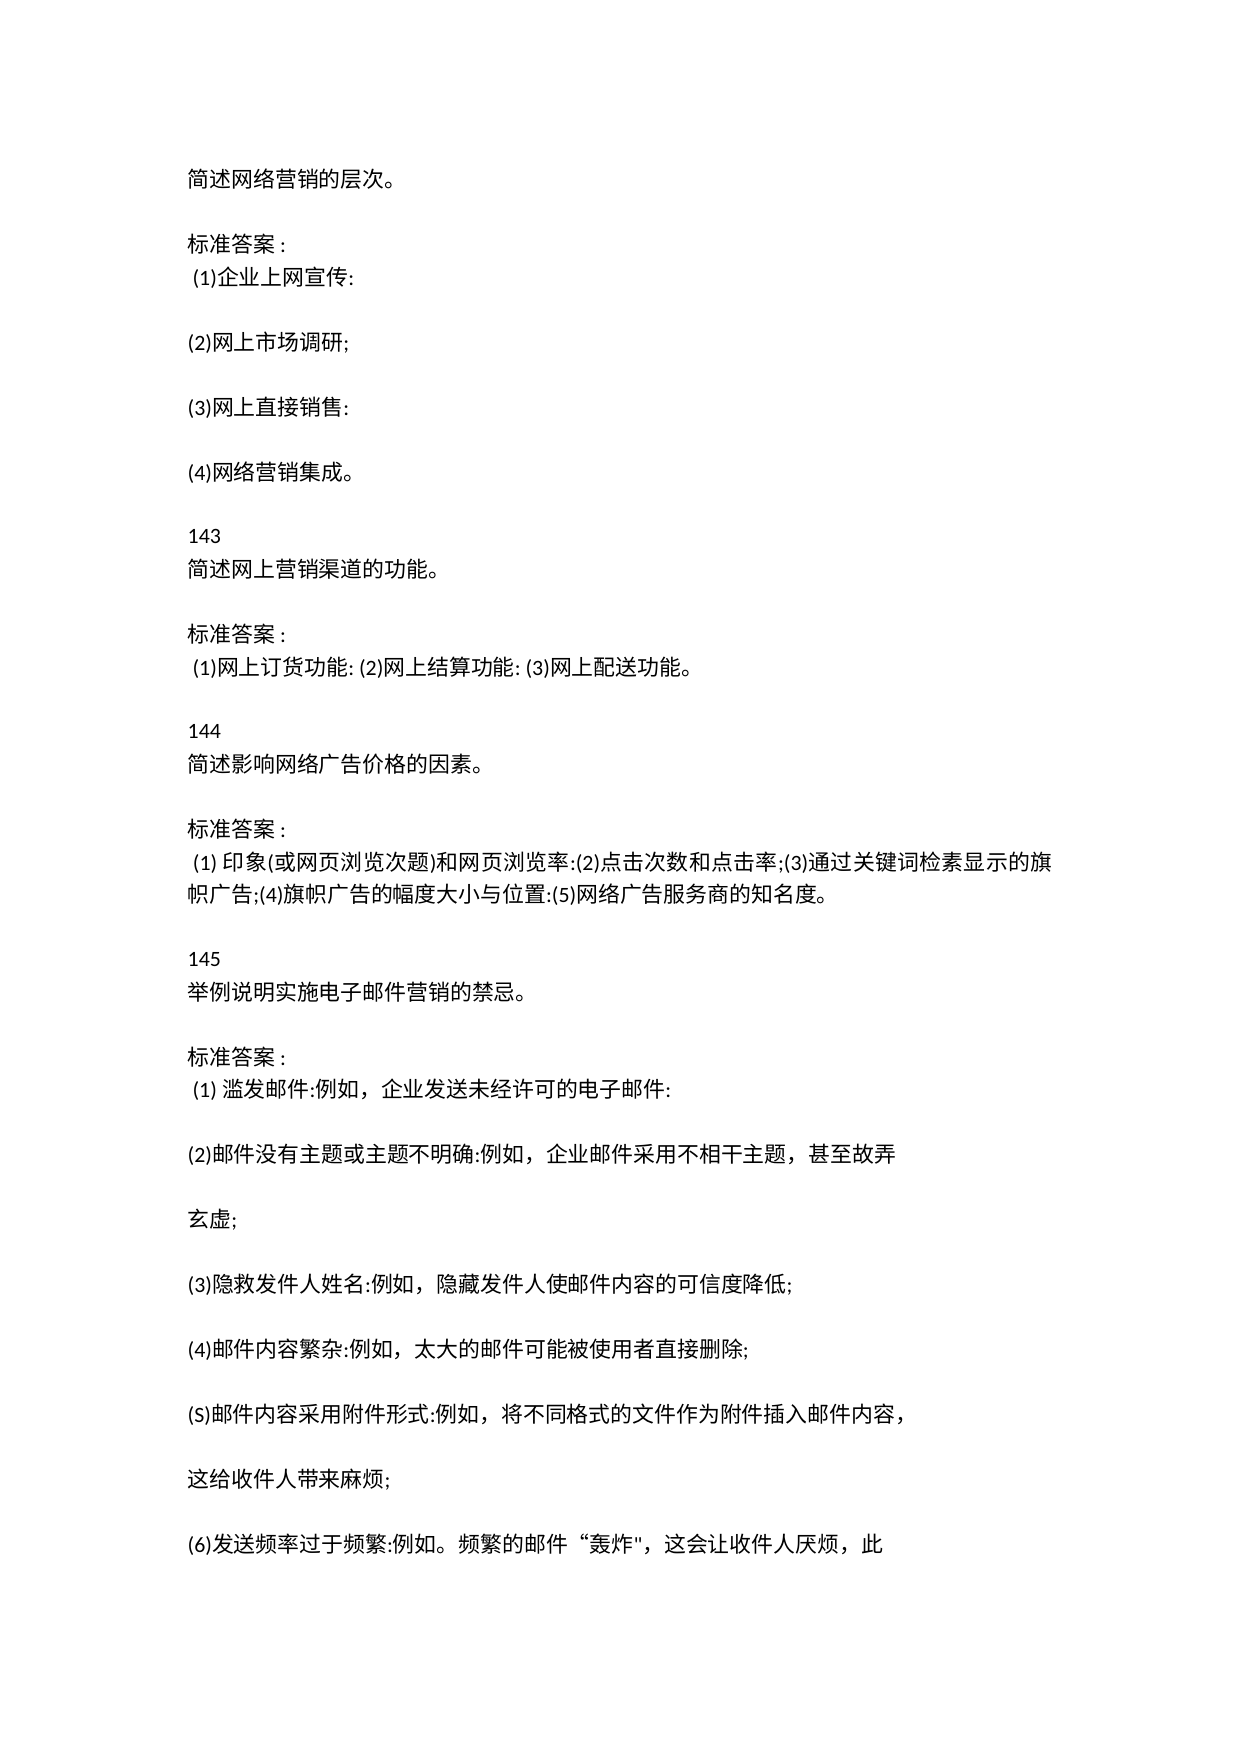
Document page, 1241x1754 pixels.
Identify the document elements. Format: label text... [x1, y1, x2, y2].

text (1) 印象(或网页浏览次题)和网页浏览率:(2)点击次数和点击率;(3)通过关键词检素显示的旗帜广告;(4)旗帜广告的幅度大小与位置:(5)网络广告服务商的知名度。 [187, 844, 1053, 909]
text (3)网上直接销售: [187, 389, 1053, 422]
text 这给收件人带来麻烦; [187, 1462, 1053, 1494]
text (6)发送频率过于频繁:例如。频繁的邮件“轰炸"，这会让收件人厌烦，此 [187, 1527, 1053, 1559]
text (1) 滥发邮件:例如，企业发送未经许可的电子邮件: [187, 1072, 1053, 1104]
text (4)邮件内容繁杂:例如，太大的邮件可能被使用者直接删除; [187, 1332, 1053, 1364]
text 玄虚; [187, 1202, 1053, 1234]
text (3)隐救发件人姓名:例如，隐藏发件人使邮件内容的可信度降低; [187, 1267, 1053, 1299]
text (1)网上订货功能: (2)网上结算功能: (3)网上配送功能。 [187, 649, 1053, 682]
text (2)网上市场调研; [187, 324, 1053, 357]
text 举例说明实施电子邮件营销的禁忌。 [187, 974, 1053, 1007]
text (4)网络营销集成。 [187, 454, 1053, 487]
text (2)邮件没有主题或主题不明确:例如，企业邮件采用不相干主题，甚至故弄 [187, 1137, 1053, 1169]
text 标准答案 : [187, 812, 1053, 844]
text 标准答案 : [187, 1039, 1053, 1072]
text 标准答案 : [187, 617, 1053, 649]
text 简述网络营销的层次。 [187, 162, 1053, 194]
text 简述网上营销渠道的功能。 [187, 552, 1053, 584]
text 145 [187, 942, 1053, 974]
text (S)邮件内容采用附件形式:例如，将不同格式的文件作为附件插入邮件内容， [187, 1397, 1053, 1429]
text 标准答案 : [187, 227, 1053, 259]
text (1)企业上网宣传: [187, 259, 1053, 292]
text 144 [187, 714, 1053, 747]
text 143 [187, 519, 1053, 552]
text 简述影响网络广告价格的因素。 [187, 747, 1053, 779]
